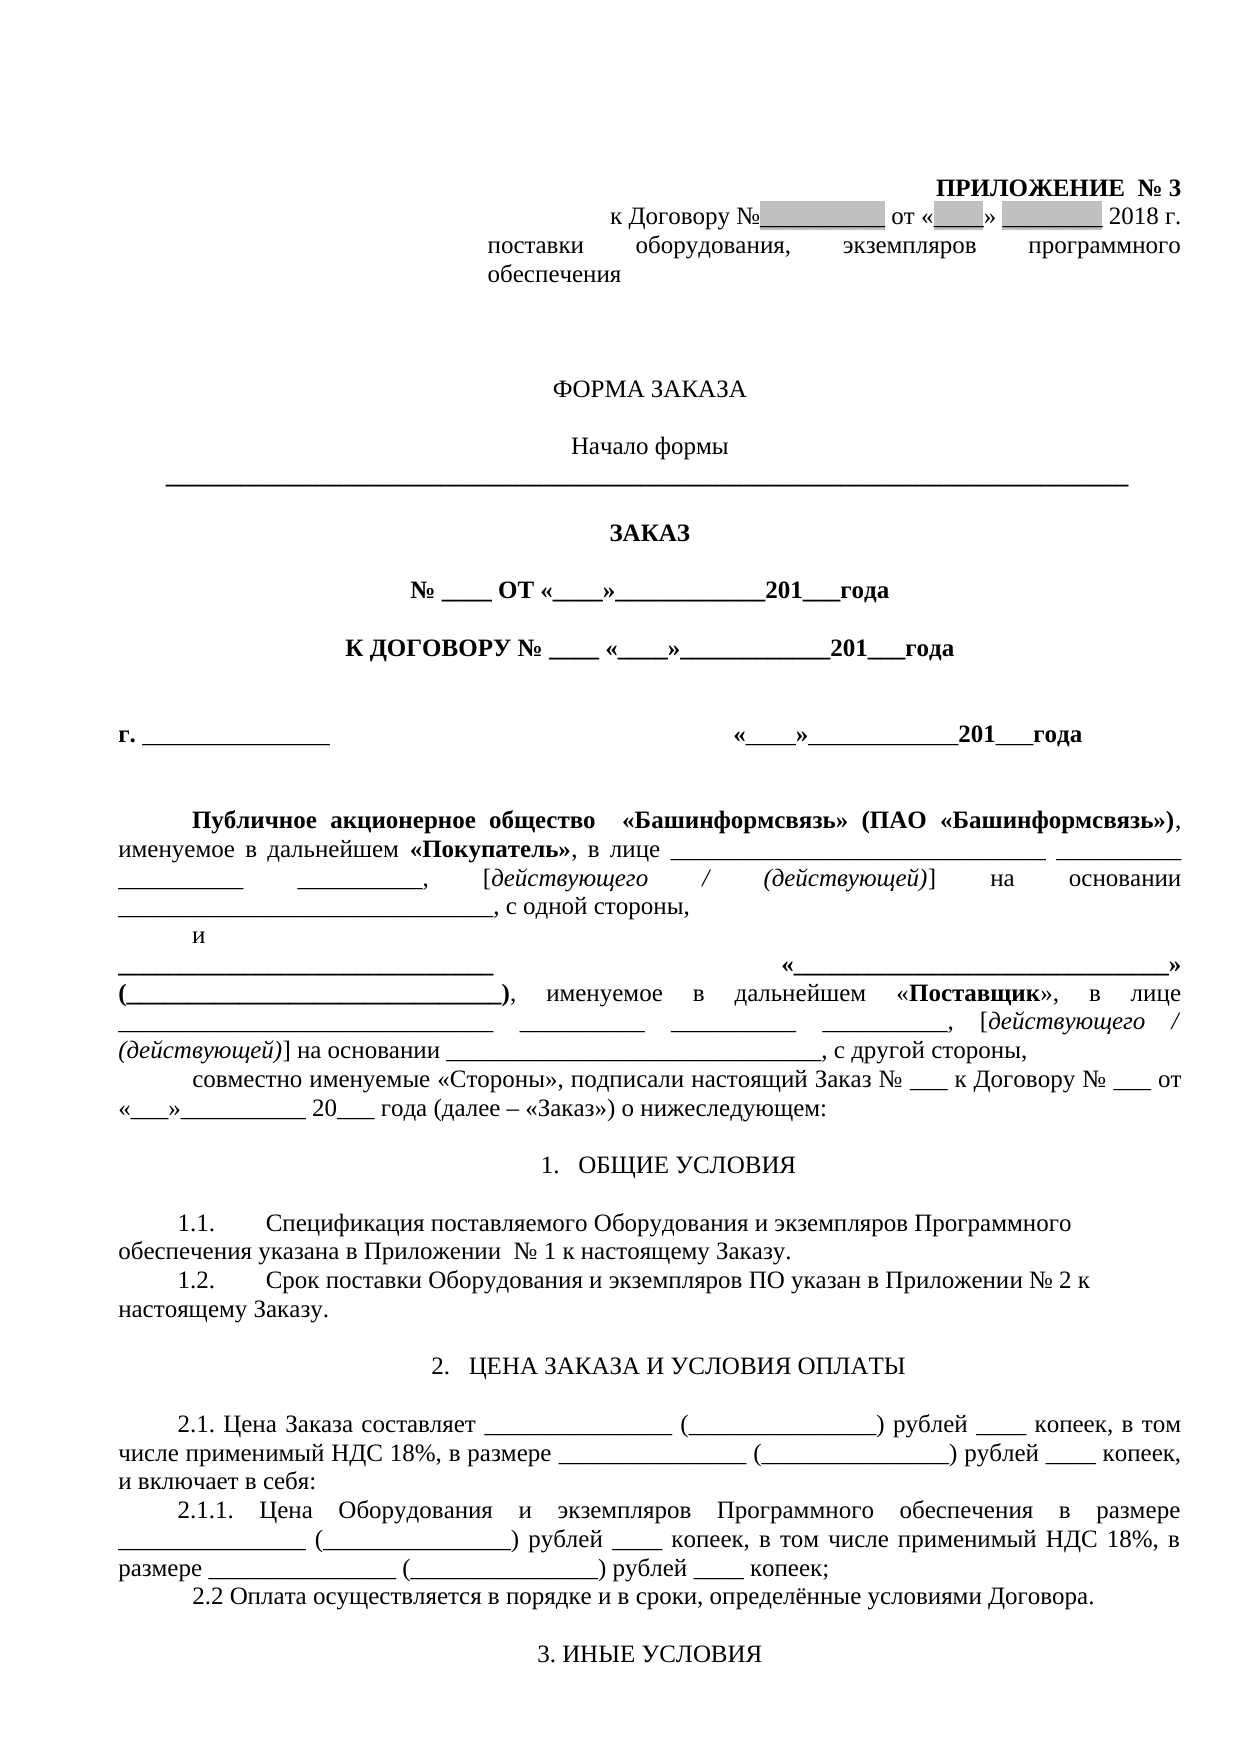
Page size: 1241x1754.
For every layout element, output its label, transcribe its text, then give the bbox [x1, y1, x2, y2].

text К ДОГОВОРУ № ____ «____»____________201___года [118, 633, 1181, 661]
text 2.1. Цена Заказа составляет _______________ (_______________) рублей ____ копеек, в том числе применимый НДС 18%, в размере _______________ (_______________) рублей ____ копеек, и включает в себя: [118, 1409, 1181, 1495]
text ______________________________ «______________________________» (______________________________), в дальнейшем «Поставщик», в лице ______________________________ __________ __________ __________, [действующего / (действующей)] на основании ______________________________, с другой стороны, [118, 949, 1181, 1064]
text Публичное акционерное общество «Башинформсвязь» (ПАО «Башинформсвязь»), именуемое в дальнейшем «Покупатель», в лице ______________________________ __________ __________ __________, [действующего / (действующей)] на основании ______________________________, с одной стороны, [118, 805, 1181, 920]
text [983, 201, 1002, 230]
text 3. ИНЫЕ УСЛОВИЯ [118, 1639, 1181, 1668]
text Начало формы [118, 431, 1181, 460]
list ОБЩИЕ УСЛОВИЯ [156, 1150, 1181, 1179]
text ПРИЛОЖЕНИЕ № 3 [118, 173, 1181, 201]
text ФОРМА ЗАКАЗА [118, 374, 1181, 403]
text 2.1.1. Цена Оборудования и экземпляров Программного обеспечения в размере _______________ (_______________) рублей ____ копеек, в том числе применимый НДС 18%, в размере _______________ (_______________) рублей ____ копеек; [118, 1495, 1181, 1581]
text к Договору №__________ от «____» ________ 2018 г. [118, 201, 760, 230]
list ЦЕНА ЗАКАЗА И УСЛОВИЯ ОПЛАТЫ [156, 1351, 1181, 1380]
text и [118, 920, 1181, 949]
text ЗАКАЗ [118, 518, 1181, 546]
list Срок поставки Оборудования и экземпляров ПО указан в Приложении № 2 к настоящему Заказу. [118, 1265, 1181, 1323]
text г. _______________ «____»____________201___года [118, 719, 1181, 748]
text поставки оборудования, экземпляров программного обеспечения [487, 230, 1181, 288]
text _____________________________________________________________________________ [118, 460, 1181, 489]
text № ____ ОТ «____»____________201___года [118, 575, 1181, 604]
text совместно именуемые «Стороны», подписали настоящий Заказ № ___ к Договору № ___ от «___»__________ 20___ года (далее – «Заказ») о нижеследующем: [118, 1064, 1181, 1121]
list Спецификация поставляемого Оборудования и экземпляров Программного обеспечения указана в Приложении № 1 к настоящему Заказу. [118, 1208, 1181, 1265]
text 2.2 Оплата осуществляется в порядке и в сроки, определённые условиями Договора. [118, 1581, 1181, 1610]
